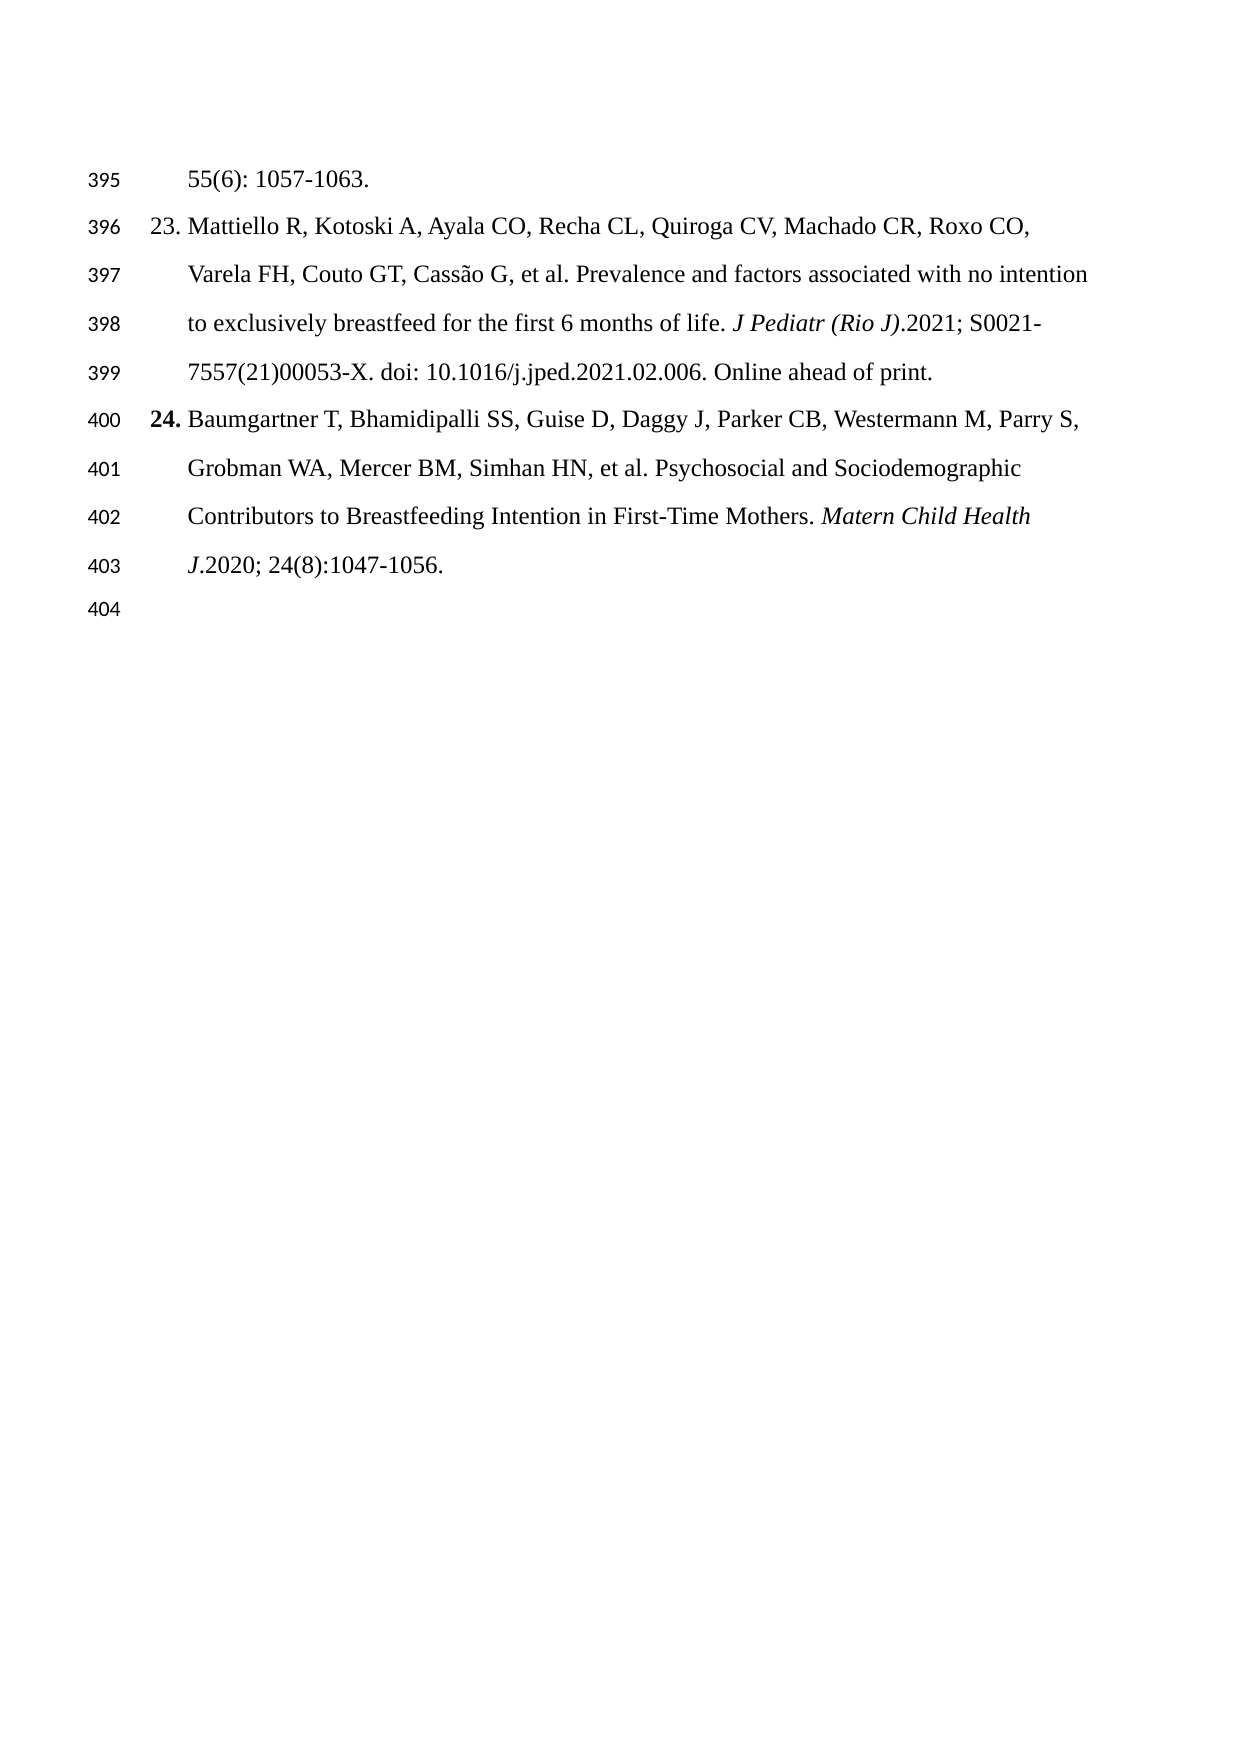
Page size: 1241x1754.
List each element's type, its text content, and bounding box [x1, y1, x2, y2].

list Baumgartner T, Bhamidipalli SS, Guise D, Daggy J, Parker CB, Westermann M, Parry S, Grobman WA, Mercer BM, Simhan HN, et al. Psychosocial and Sociodemographic Contributors to Breastfeeding Intention in First-Time Mothers. Matern Child Health J.2020; 24(8):1047-1056. [150, 402, 1090, 581]
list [150, 162, 1090, 194]
list Mattiello R, Kotoski A, Ayala CO, Recha CL, Quiroga CV, Machado CR, Roxo CO, Varela FH, Couto GT, Cassão G, et al. Prevalence and factors associated with no intention to exclusively breastfeed for the first 6 months of life. J Pediatr (Rio J).2021; S0021-7557(21)00053-X. doi: 10.1016/j.jped.2021.02.006. Online ahead of print. [150, 209, 1090, 388]
